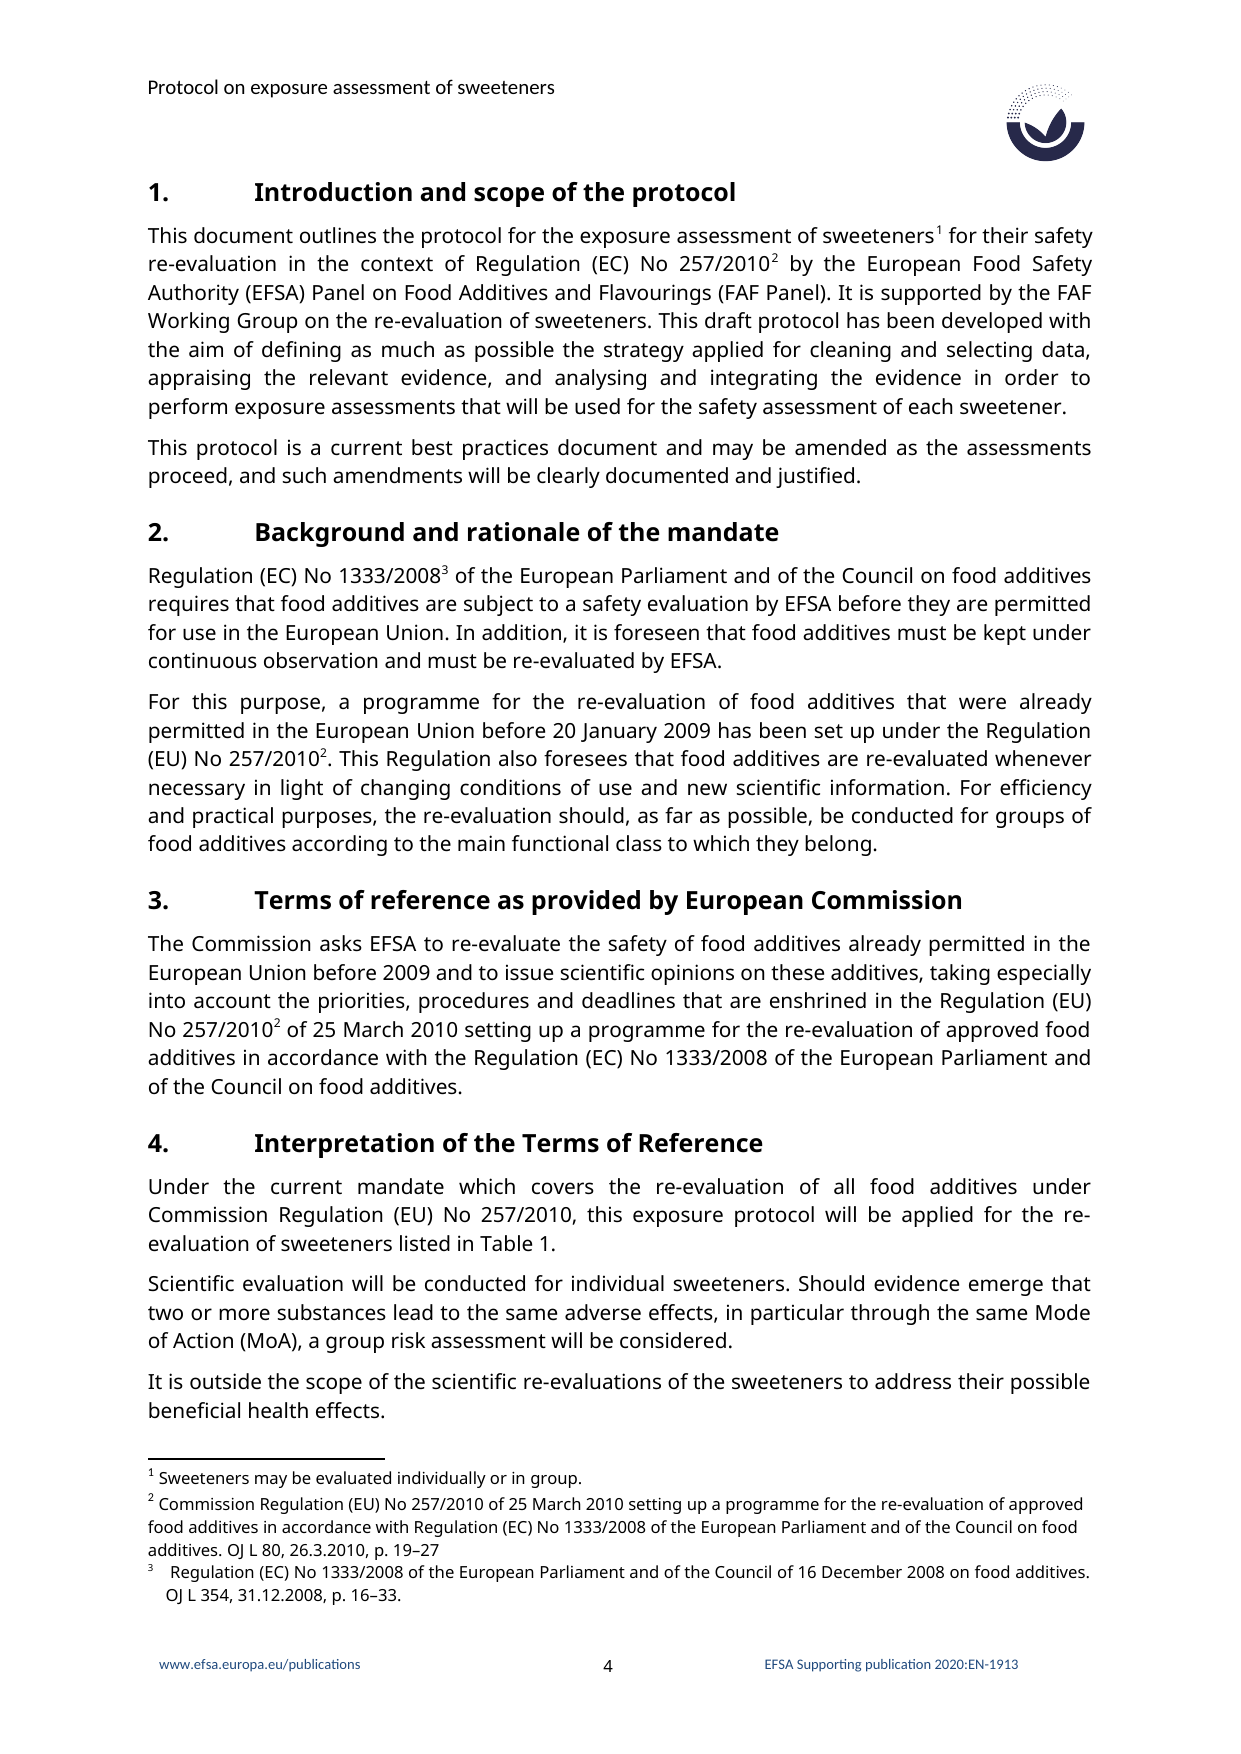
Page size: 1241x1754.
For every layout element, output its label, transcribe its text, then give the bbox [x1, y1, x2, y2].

text The Commission asks EFSA to re-evaluate the safety of food additives already permitted in the European Union before 2009 and to issue scientific opinions on these additives, taking especially into account the priorities, procedures and deadlines that are enshrined in the Regulation (EU) No 257/20102 of 25 March 2010 setting up a programme for the re-evaluation of approved food additives in accordance with the Regulation (EC) No 1333/2008 of the European Parliament and of the Council on food additives. [148, 929, 1093, 1100]
text For this purpose, a programme for the re-evaluation of food additives that were already permitted in the European Union before 20 January 2009 has been set up under the Regulation (EU) No 257/20102. This Regulation also foresees that food additives are re-evaluated whenever necessary in light of changing conditions of use and new scientific information. For efficiency and practical purposes, the re-evaluation should, as far as possible, be conducted for groups of food additives according to the main functional class to which they belong. [148, 687, 1093, 858]
text Regulation (EC) No 1333/2008 of the European Parliament and of the Council on food additives requires that food additives are subject to a safety evaluation by EFSA before they are permitted for use in the European Union. In addition, it is foreseen that food additives must be kept under continuous observation and must be re-evaluated by EFSA. [148, 561, 1093, 675]
text It is outside the scope of the scientific re-evaluations of the sweeteners to address their possible beneficial health effects. [148, 1367, 1093, 1424]
subtitle Background and rationale of the mandate [148, 514, 1093, 549]
text This document outlines the protocol for the exposure assessment of sweeteners for their safety re-evaluation in the context of Regulation (EC) No 257/2010 by the European Food Safety Authority (EFSA) Panel on Food Additives and Flavourings (FAF Panel). It is supported by the FAF Working Group on the re-evaluation of sweeteners. This draft protocol has been developed with the aim of defining as much as possible the strategy applied for cleaning and selecting data, appraising the relevant evidence, and analysing and integrating the evidence in order to perform exposure assessments that will be used for the safety assessment of each sweetener. [148, 221, 1093, 420]
text This protocol is a current best practices document and may be amended as the assessments proceed, and such amendments will be clearly documented and justified. [148, 433, 1093, 489]
subtitle Interpretation of the Terms of Reference [148, 1125, 1093, 1159]
text Scientific evaluation will be conducted for individual sweeteners. Should evidence emerge that two or more substances lead to the same adverse effects, in particular through the same Mode of Action (MoA), a group risk assessment will be considered. [148, 1269, 1093, 1355]
subtitle Terms of reference as provided by European Commission [148, 883, 1093, 917]
subtitle Introduction and scope of the protocol [148, 174, 1093, 209]
picture [997, 73, 1090, 171]
text Under the current mandate which covers the re-evaluation of all food additives under Commission Regulation (EU) No 257/2010, this exposure protocol will be applied for the re-evaluation of sweeteners listed in Table 1. [148, 1172, 1093, 1257]
